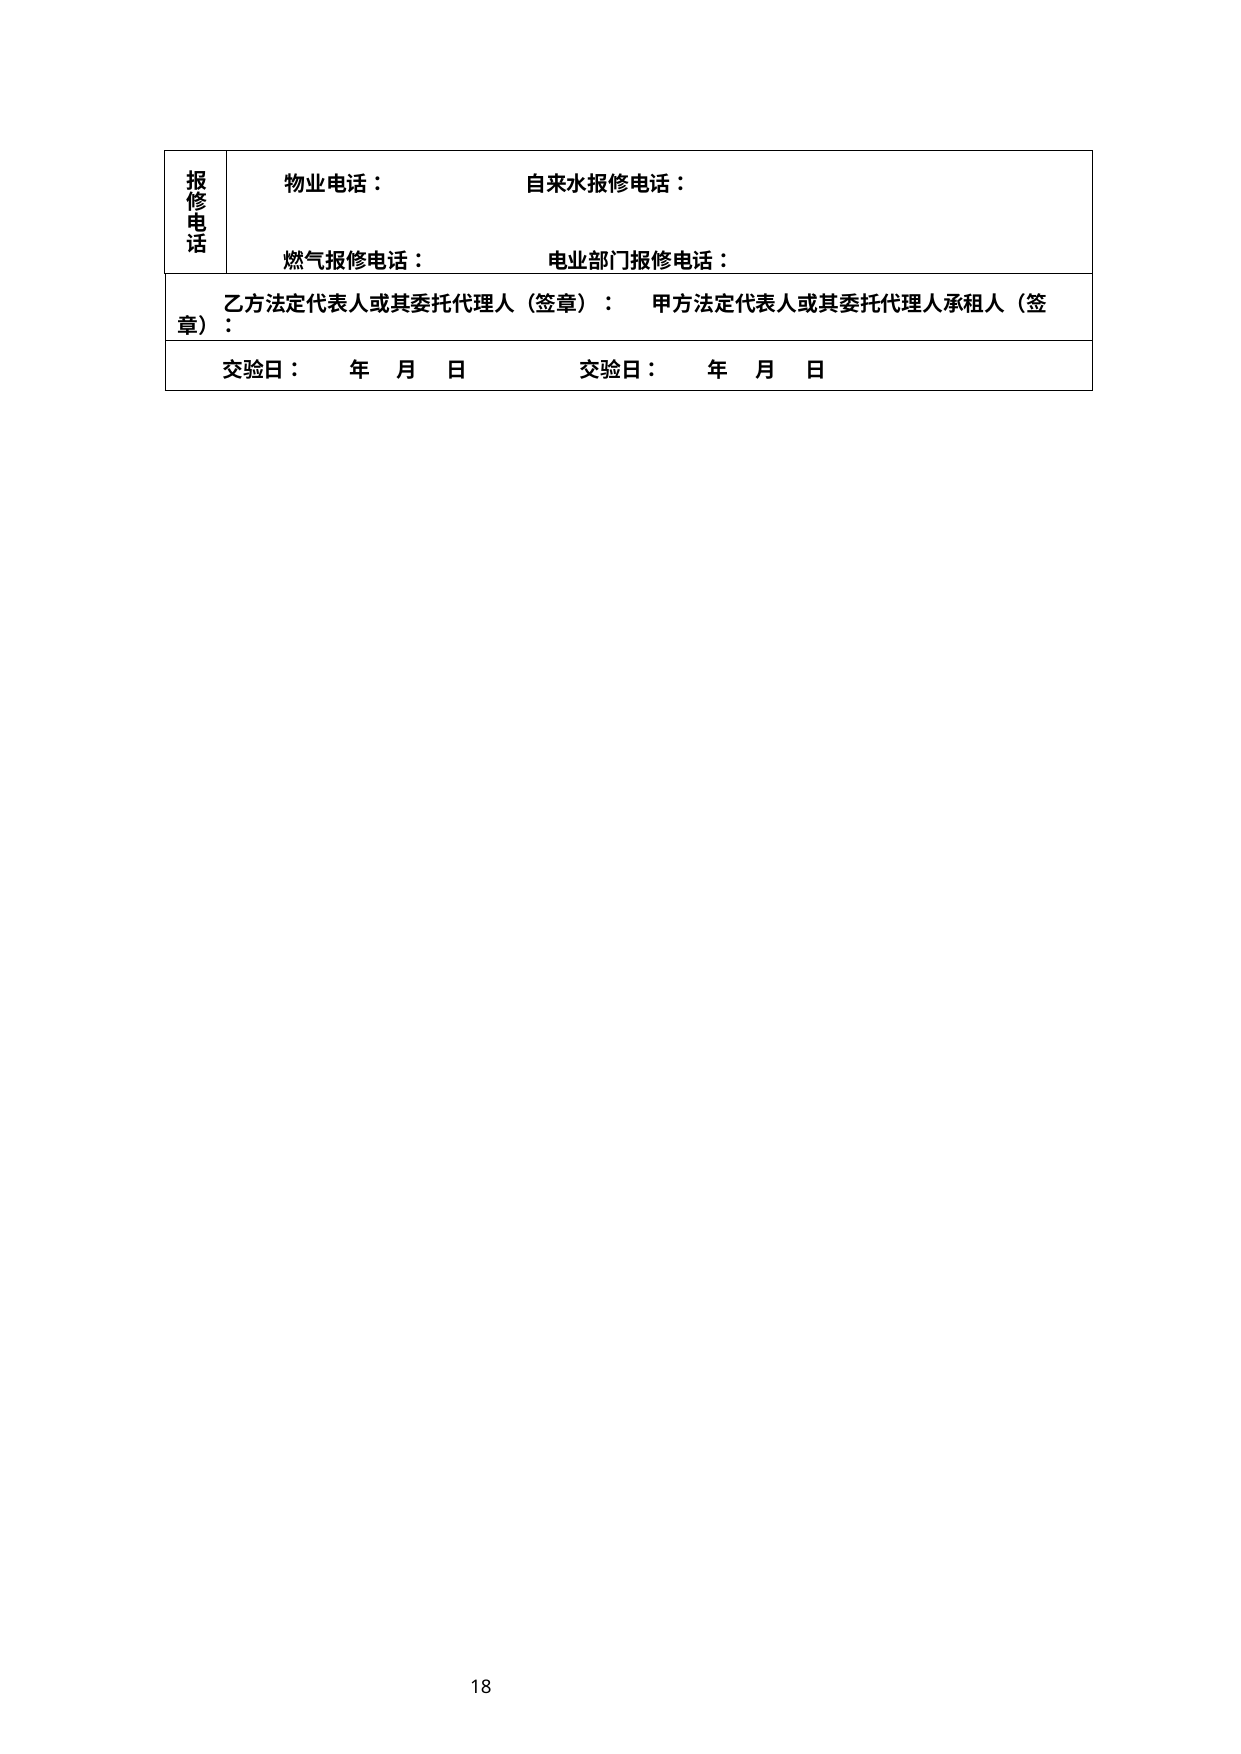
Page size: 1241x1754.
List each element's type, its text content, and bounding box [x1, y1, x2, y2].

table_cell 报修电话 [165, 151, 226, 273]
table_cell 交验日： 年 月 日 交验日： 年 月 日 [166, 341, 1092, 390]
table_cell 物业电话： 自来水报修电话： 燃气报修电话： 电业部门报修电话： [227, 151, 1092, 273]
table_cell 乙方法定代表人或其委托代理人（签章）： 甲方法定代表人或其委托代理人承租人（签章）： [166, 274, 1092, 339]
